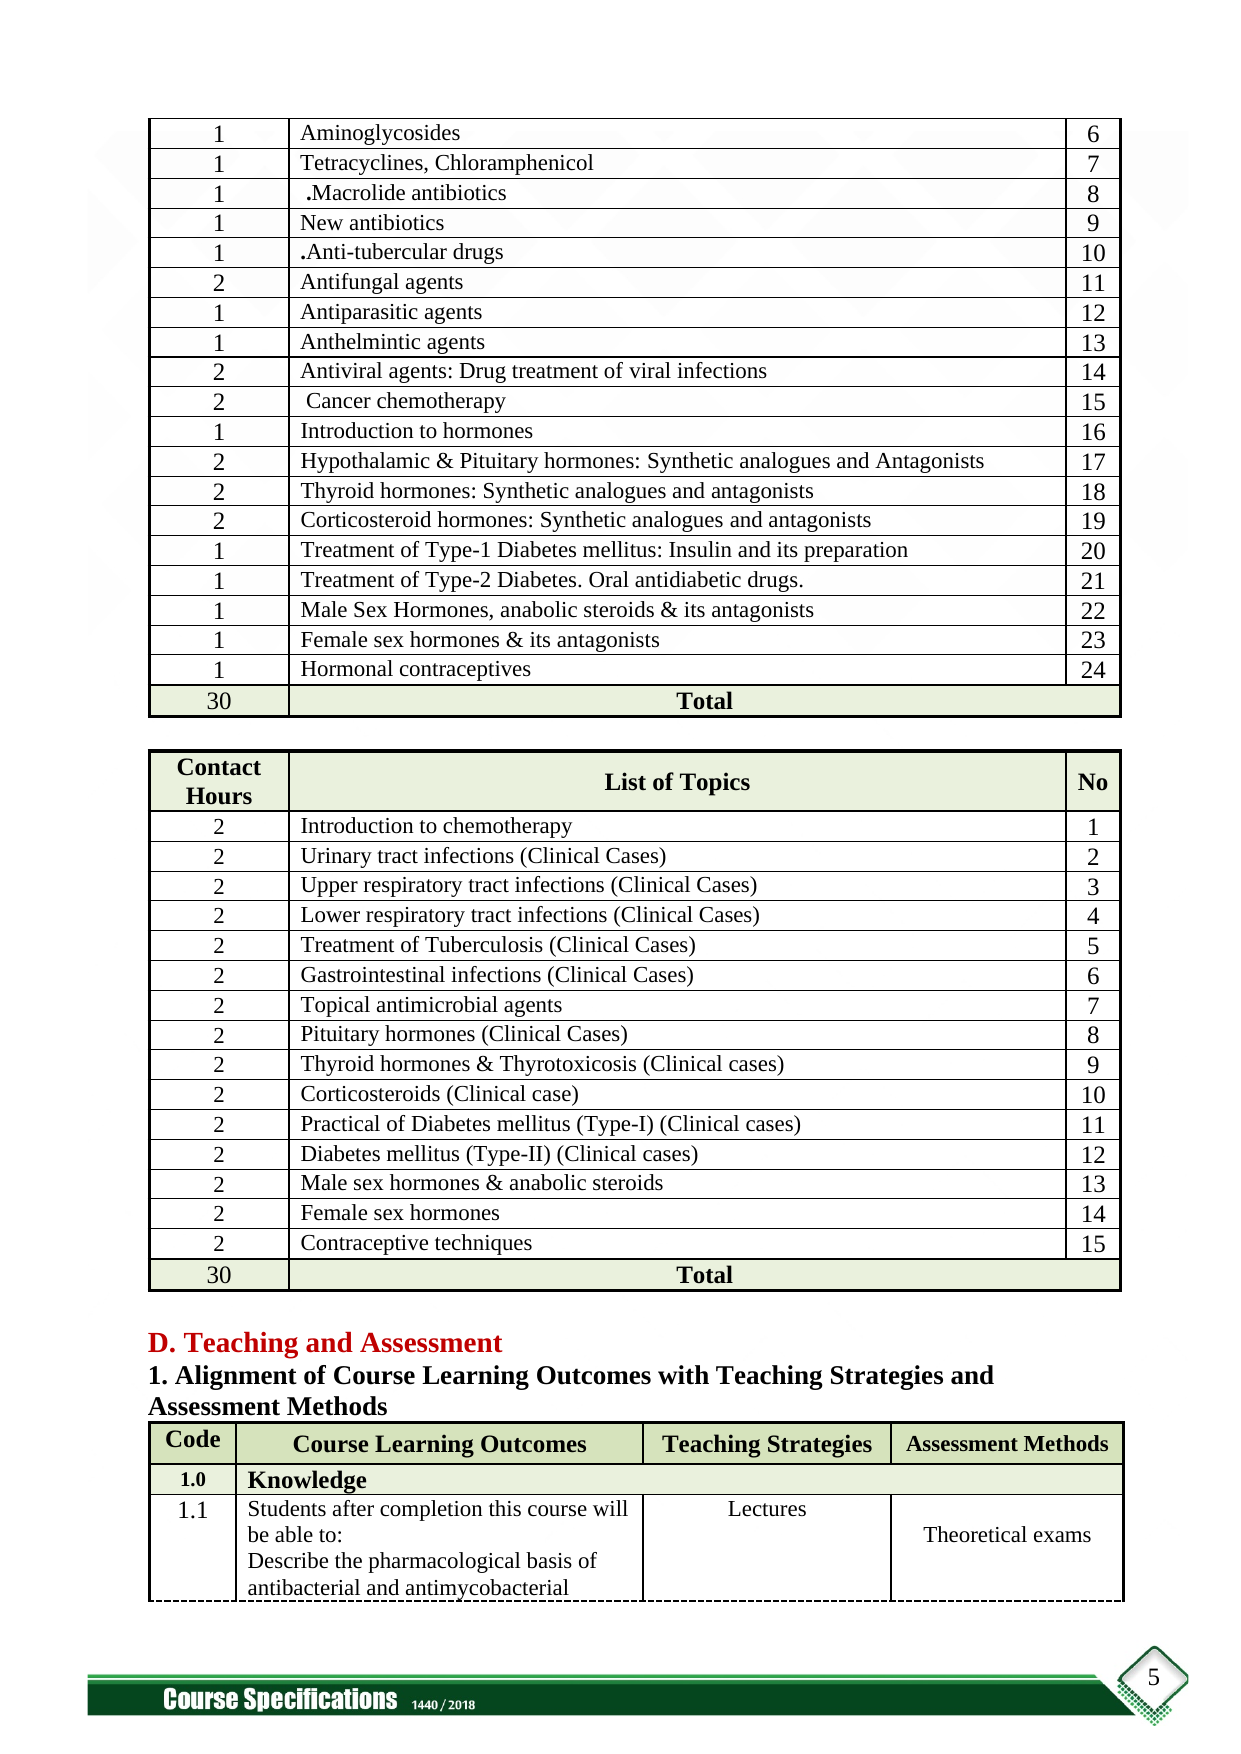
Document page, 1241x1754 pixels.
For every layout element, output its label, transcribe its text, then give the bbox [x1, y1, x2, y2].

table_cell Urinary tract infections (Clinical Cases) [290, 842, 1065, 871]
table_cell 1 [151, 328, 288, 356]
table_cell Anti-tubercular drugs. [290, 238, 1065, 267]
table_cell Antifungal agents [290, 268, 1065, 297]
table_cell 21 [1067, 566, 1119, 595]
table_cell 2 [151, 1050, 288, 1079]
table_cell Lectures [644, 1495, 890, 1600]
picture [87, 131, 1189, 1726]
table_cell Treatment of Tuberculosis (Clinical Cases) [290, 931, 1065, 960]
table_cell Antiviral agents: Drug treatment of viral infections [290, 358, 1065, 386]
table_cell 7 [1067, 991, 1119, 1019]
table_header Course Learning Outcomes [237, 1424, 642, 1463]
table_cell Antiparasitic agents [290, 298, 1065, 327]
table_cell 30 [151, 686, 288, 715]
table_cell Topical antimicrobial agents [290, 991, 1065, 1019]
table_cell 2 [151, 268, 288, 297]
table_cell Thyroid hormones & Thyrotoxicosis (Clinical cases) [290, 1050, 1065, 1079]
table_cell 2 [151, 477, 288, 505]
table_cell Gastrointestinal infections (Clinical Cases) [290, 961, 1065, 990]
table_cell 2 [151, 358, 288, 386]
table_cell 10 [1067, 238, 1119, 267]
table_cell 2 [151, 1080, 288, 1109]
table_cell Anthelmintic agents [290, 328, 1065, 356]
table_cell 1.0 [151, 1465, 235, 1494]
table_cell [237, 1495, 642, 1600]
table_cell 11 [1067, 1110, 1119, 1139]
table_cell Total [290, 686, 1119, 715]
table_cell 1 [151, 566, 288, 595]
table_cell 2 [151, 1199, 288, 1228]
table_cell 14 [1067, 358, 1119, 386]
table_cell 1 [151, 536, 288, 565]
table_cell 2 [151, 872, 288, 900]
table_cell 13 [1067, 328, 1119, 356]
table_cell Practical of Diabetes mellitus (Type-I) (Clinical cases) [290, 1110, 1065, 1139]
table_cell 24 [1067, 655, 1119, 684]
table_cell Introduction to chemotherapy [290, 812, 1065, 841]
table_cell Lower respiratory tract infections (Clinical Cases) [290, 901, 1065, 930]
table_cell 1 [151, 119, 288, 148]
table_cell Total [290, 1260, 1119, 1289]
table_cell 2 [151, 901, 288, 930]
table_cell 9 [1067, 209, 1119, 237]
table_cell Corticosteroids (Clinical case) [290, 1080, 1065, 1109]
table_cell 13 [1067, 1170, 1119, 1198]
table_cell 2 [151, 506, 288, 535]
table_cell 2 [151, 842, 288, 871]
table_cell 2 [151, 961, 288, 990]
table_cell Treatment of Type-2 Diabetes. Oral antidiabetic drugs. [290, 566, 1065, 595]
table_header No [1067, 753, 1119, 810]
table_cell 6 [1067, 961, 1119, 990]
table_cell Contraceptive techniques [290, 1229, 1065, 1258]
table_cell 5 [1067, 931, 1119, 960]
table_cell 2 [151, 1021, 288, 1049]
table_cell 9 [1067, 1050, 1119, 1079]
table_cell 23 [1067, 626, 1119, 654]
table_cell Female sex hormones & its antagonists [290, 626, 1065, 654]
subtitle D. Teaching and Assessment [148, 1325, 1122, 1359]
table_cell 1 [151, 596, 288, 624]
table_cell Hypothalamic & Pituitary hormones: Synthetic analogues and Antagonists [290, 447, 1065, 476]
table_cell 1 [151, 655, 288, 684]
table_cell 15 [1067, 387, 1119, 416]
table_cell 1 [1067, 812, 1119, 841]
table_cell 22 [1067, 596, 1119, 624]
table_cell Male sex hormones & anabolic steroids [290, 1170, 1065, 1198]
table_header Assessment Methods [892, 1424, 1122, 1463]
table_cell 2 [151, 1140, 288, 1168]
table_cell Introduction to hormones [290, 417, 1065, 446]
table_cell Corticosteroid hormones: Synthetic analogues and antagonists [290, 506, 1065, 535]
table_cell 1 [151, 179, 288, 207]
table_cell 1.1 [151, 1495, 235, 1600]
table_cell 2 [151, 991, 288, 1019]
table_cell 2 [1067, 842, 1119, 871]
table_cell Diabetes mellitus (Type-II) (Clinical cases) [290, 1140, 1065, 1168]
table_cell 1 [151, 626, 288, 654]
table_cell 2 [151, 931, 288, 960]
table_cell Thyroid hormones: Synthetic analogues and antagonists [290, 477, 1065, 505]
table_header Code [151, 1424, 235, 1463]
table_header Contact Hours [151, 753, 288, 810]
table_cell 3 [1067, 872, 1119, 900]
table_cell 7 [1067, 149, 1119, 178]
table_cell Theoretical exams [892, 1495, 1122, 1600]
table_cell 12 [1067, 298, 1119, 327]
table_cell 2 [151, 1170, 288, 1198]
table_cell 30 [151, 1260, 288, 1289]
table_cell Tetracyclines, Chloramphenicol [290, 149, 1065, 178]
table_cell 20 [1067, 536, 1119, 565]
table_cell 1 [151, 417, 288, 446]
table_cell Upper respiratory tract infections (Clinical Cases) [290, 872, 1065, 900]
table_cell 6 [1067, 119, 1119, 148]
table_cell Female sex hormones [290, 1199, 1065, 1228]
table_cell 11 [1067, 268, 1119, 297]
table_cell 12 [1067, 1140, 1119, 1168]
table_cell 1 [151, 149, 288, 178]
table_cell 16 [1067, 417, 1119, 446]
table_cell 2 [151, 1110, 288, 1139]
table_cell Cancer chemotherapy [290, 387, 1065, 416]
table_cell 1 [151, 298, 288, 327]
table_cell Male Sex Hormones, anabolic steroids & its antagonists [290, 596, 1065, 624]
table_cell 18 [1067, 477, 1119, 505]
table_cell 17 [1067, 447, 1119, 476]
table_cell Macrolide antibiotics. [290, 179, 1065, 207]
table_cell 8 [1067, 179, 1119, 207]
table_cell 8 [1067, 1021, 1119, 1049]
table_cell 4 [1067, 901, 1119, 930]
table_cell Knowledge [237, 1465, 1122, 1494]
table_header List of Topics [290, 753, 1065, 810]
table_cell 2 [151, 1229, 288, 1258]
table_cell 10 [1067, 1080, 1119, 1109]
table_cell Treatment of Type-1 Diabetes mellitus: Insulin and its preparation [290, 536, 1065, 565]
table_cell 2 [151, 447, 288, 476]
table_cell 1 [151, 209, 288, 237]
table_cell 15 [1067, 1229, 1119, 1258]
table_cell 14 [1067, 1199, 1119, 1228]
table_header Teaching Strategies [644, 1424, 890, 1463]
table_cell Pituitary hormones (Clinical Cases) [290, 1021, 1065, 1049]
subtitle 1. Alignment of Course Learning Outcomes with Teaching Strategies and Assessment Methods [148, 1359, 1122, 1421]
table_cell 2 [151, 387, 288, 416]
table_cell Aminoglycosides [290, 119, 1065, 148]
table_cell New antibiotics [290, 209, 1065, 237]
table_cell Hormonal contraceptives [290, 655, 1065, 684]
table_cell 19 [1067, 506, 1119, 535]
table_cell 1 [151, 238, 288, 267]
table_cell 2 [151, 812, 288, 841]
